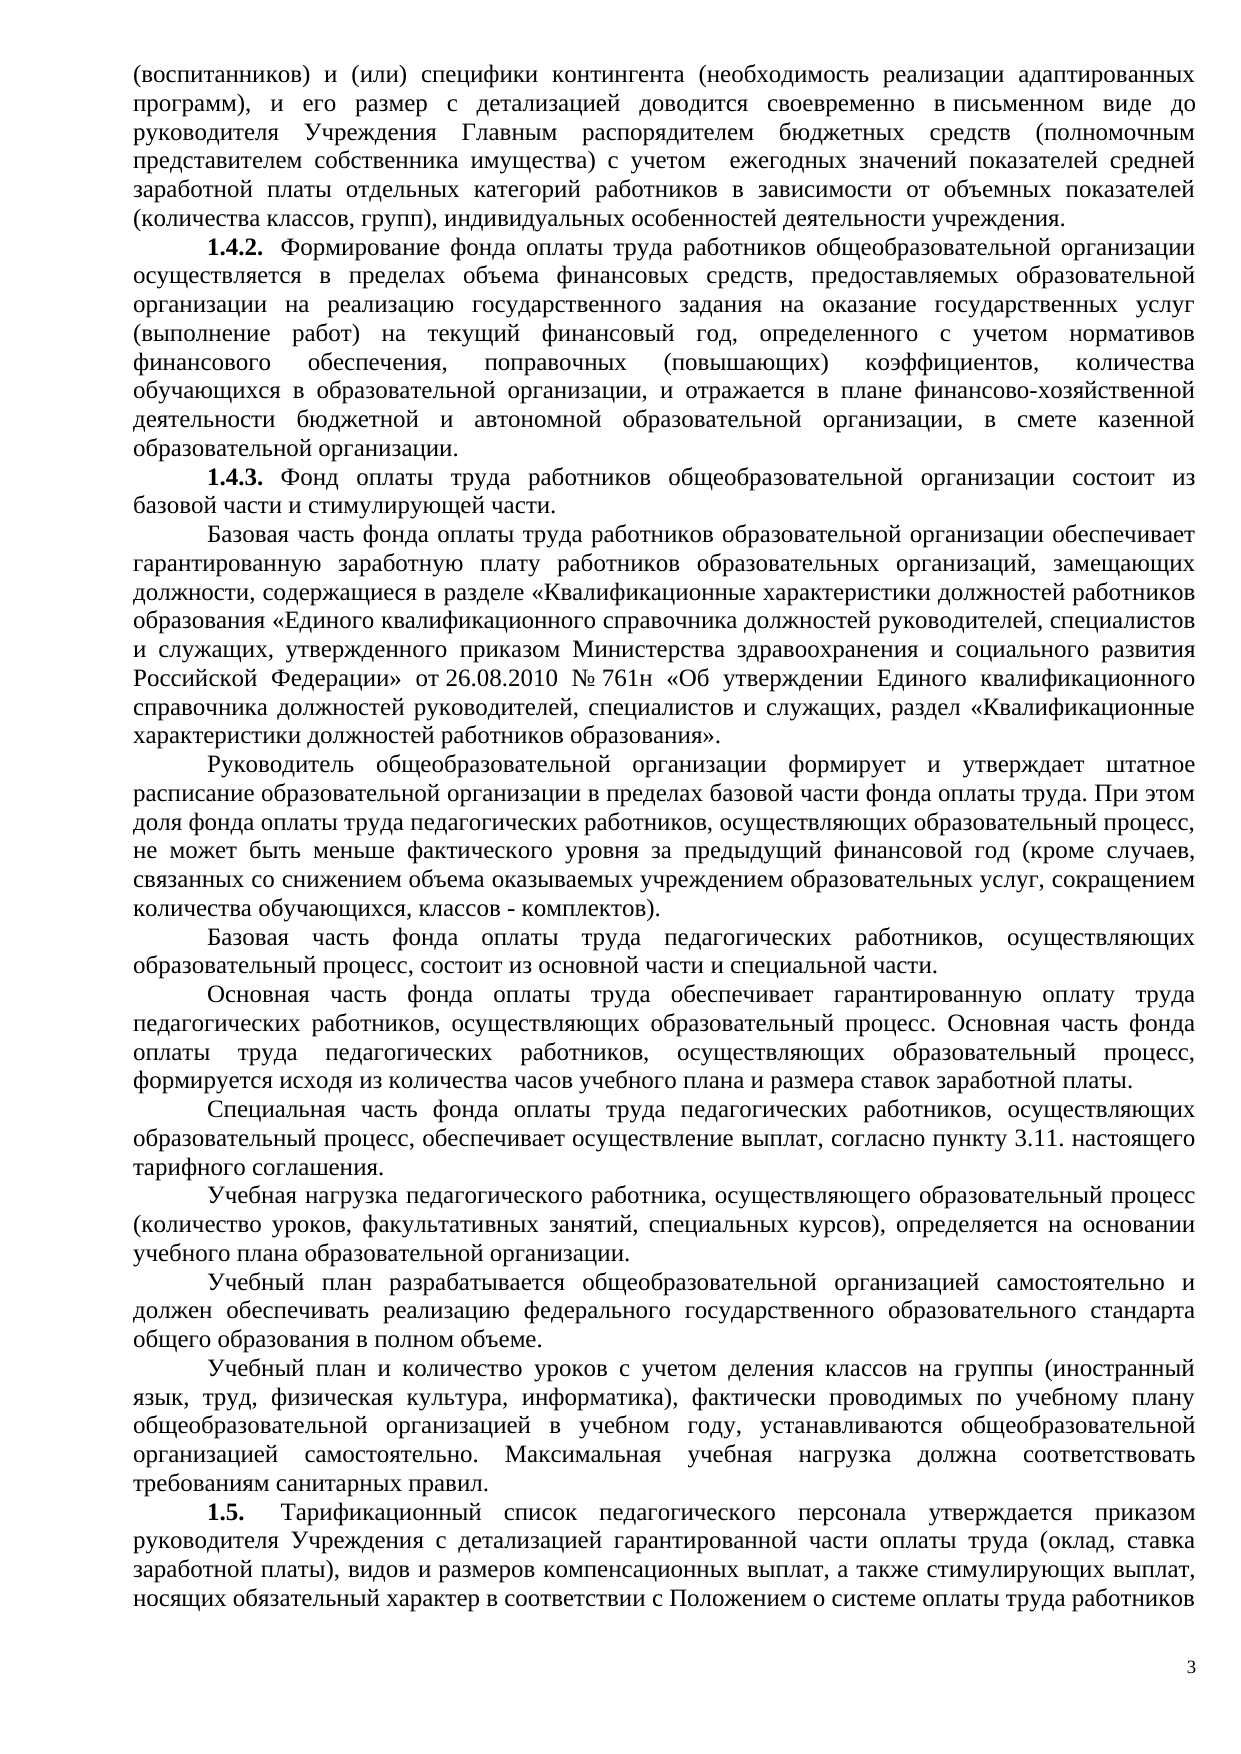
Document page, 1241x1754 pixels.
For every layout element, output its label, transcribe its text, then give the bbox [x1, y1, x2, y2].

list Учебный план разрабатывается общеобразовательной организацией самостоятельно и должен обеспечивать реализацию федерального государственного образовательного стандарта общего образования в полном объеме. [133, 1267, 1196, 1353]
list Учебная нагрузка педагогического работника, осуществляющего образовательный процесс (количество уроков, факультативных занятий, специальных курсов), определяется на основании учебного плана образовательной организации. [133, 1180, 1196, 1267]
list Учебный план и количество уроков с учетом деления классов на группы (иностранный язык, труд, физическая культура, информатика), фактически проводимых по учебному плану общеобразовательной организацией в учебном году, устанавливаются общеобразовательной организацией самостоятельно. Максимальная учебная нагрузка должна соответствовать требованиям санитарных правил. [133, 1353, 1196, 1497]
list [133, 59, 1196, 232]
list Основная часть фонда оплаты труда обеспечивает гарантированную оплату труда педагогических работников, осуществляющих образовательный процесс. Основная часть фонда оплаты труда педагогических работников, осуществляющих образовательный процесс, формируется исходя из количества часов учебного плана и размера ставок заработной платы. [133, 979, 1196, 1094]
list Базовая часть фонда оплаты труда педагогических работников, осуществляющих образовательный процесс, состоит из основной части и специальной части. [133, 922, 1196, 979]
list Руководитель общеобразовательной организации формирует и утверждает штатное расписание образовательной организации в пределах базовой части фонда оплаты труда. При этом доля фонда оплаты труда педагогических работников, осуществляющих образовательный процесс, не может быть меньше фактического уровня за предыдущий финансовой год (кроме случаев, связанных со снижением объема оказываемых учреждением образовательных услуг, сокращением количества обучающихся, классов - комплектов). [133, 749, 1196, 922]
list Фонд оплаты труда работников общеобразовательной организации состоит из базовой части и стимулирующей части. [133, 462, 1196, 519]
list Специальная часть фонда оплаты труда педагогических работников, осуществляющих образовательный процесс, обеспечивает осуществление выплат, согласно пункту 3.11. настоящего тарифного соглашения. [133, 1094, 1196, 1180]
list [133, 1497, 1196, 1612]
list Базовая часть фонда оплаты труда работников образовательной организации обеспечивает гарантированную заработную плату работников образовательных организаций, замещающих должности, содержащиеся в разделе «Квалификационные характеристики должностей работников образования «Единого квалификационного справочника должностей руководителей, специалистов и служащих, утвержденного приказом Министерства здравоохранения и социального развития Российской Федерации» от 26.08.2010 № 761н «Об утверждении Единого квалификационного справочника должностей руководителей, специалистов и служащих, раздел «Квалификационные характеристики должностей работников образования». [133, 519, 1196, 749]
list Формирование фонда оплаты труда работников общеобразовательной организации осуществляется в пределах объема финансовых средств, предоставляемых образовательной организации на реализацию государственного задания на оказание государственных услуг (выполнение работ) на текущий финансовый год, определенного с учетом нормативов финансового обеспечения, поправочных (повышающих) коэффициентов, количества обучающихся в образовательной организации, и отражается в плане финансово-хозяйственной деятельности бюджетной и автономной образовательной организации, в смете казенной образовательной организации. [133, 232, 1196, 462]
